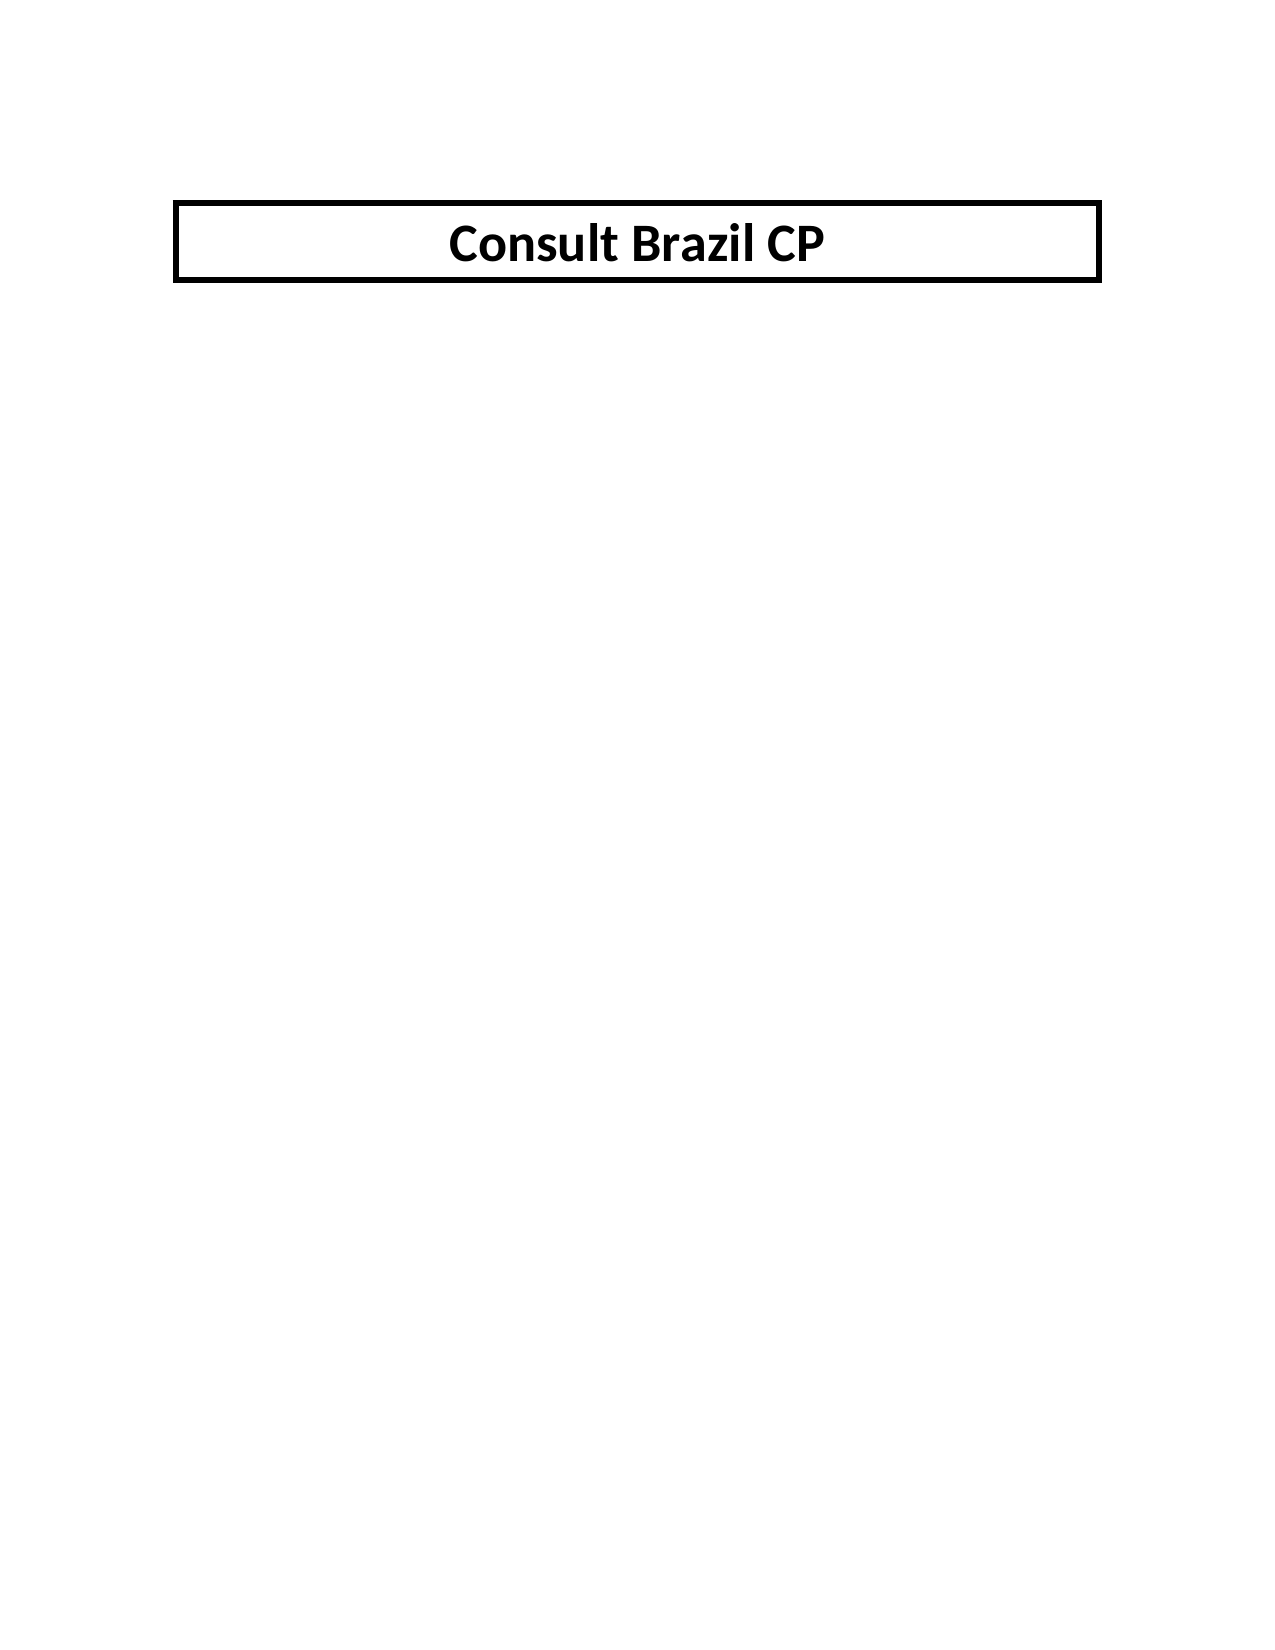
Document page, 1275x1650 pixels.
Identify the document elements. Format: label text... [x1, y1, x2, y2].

subtitle Consult Brazil CP [179, 206, 1096, 277]
